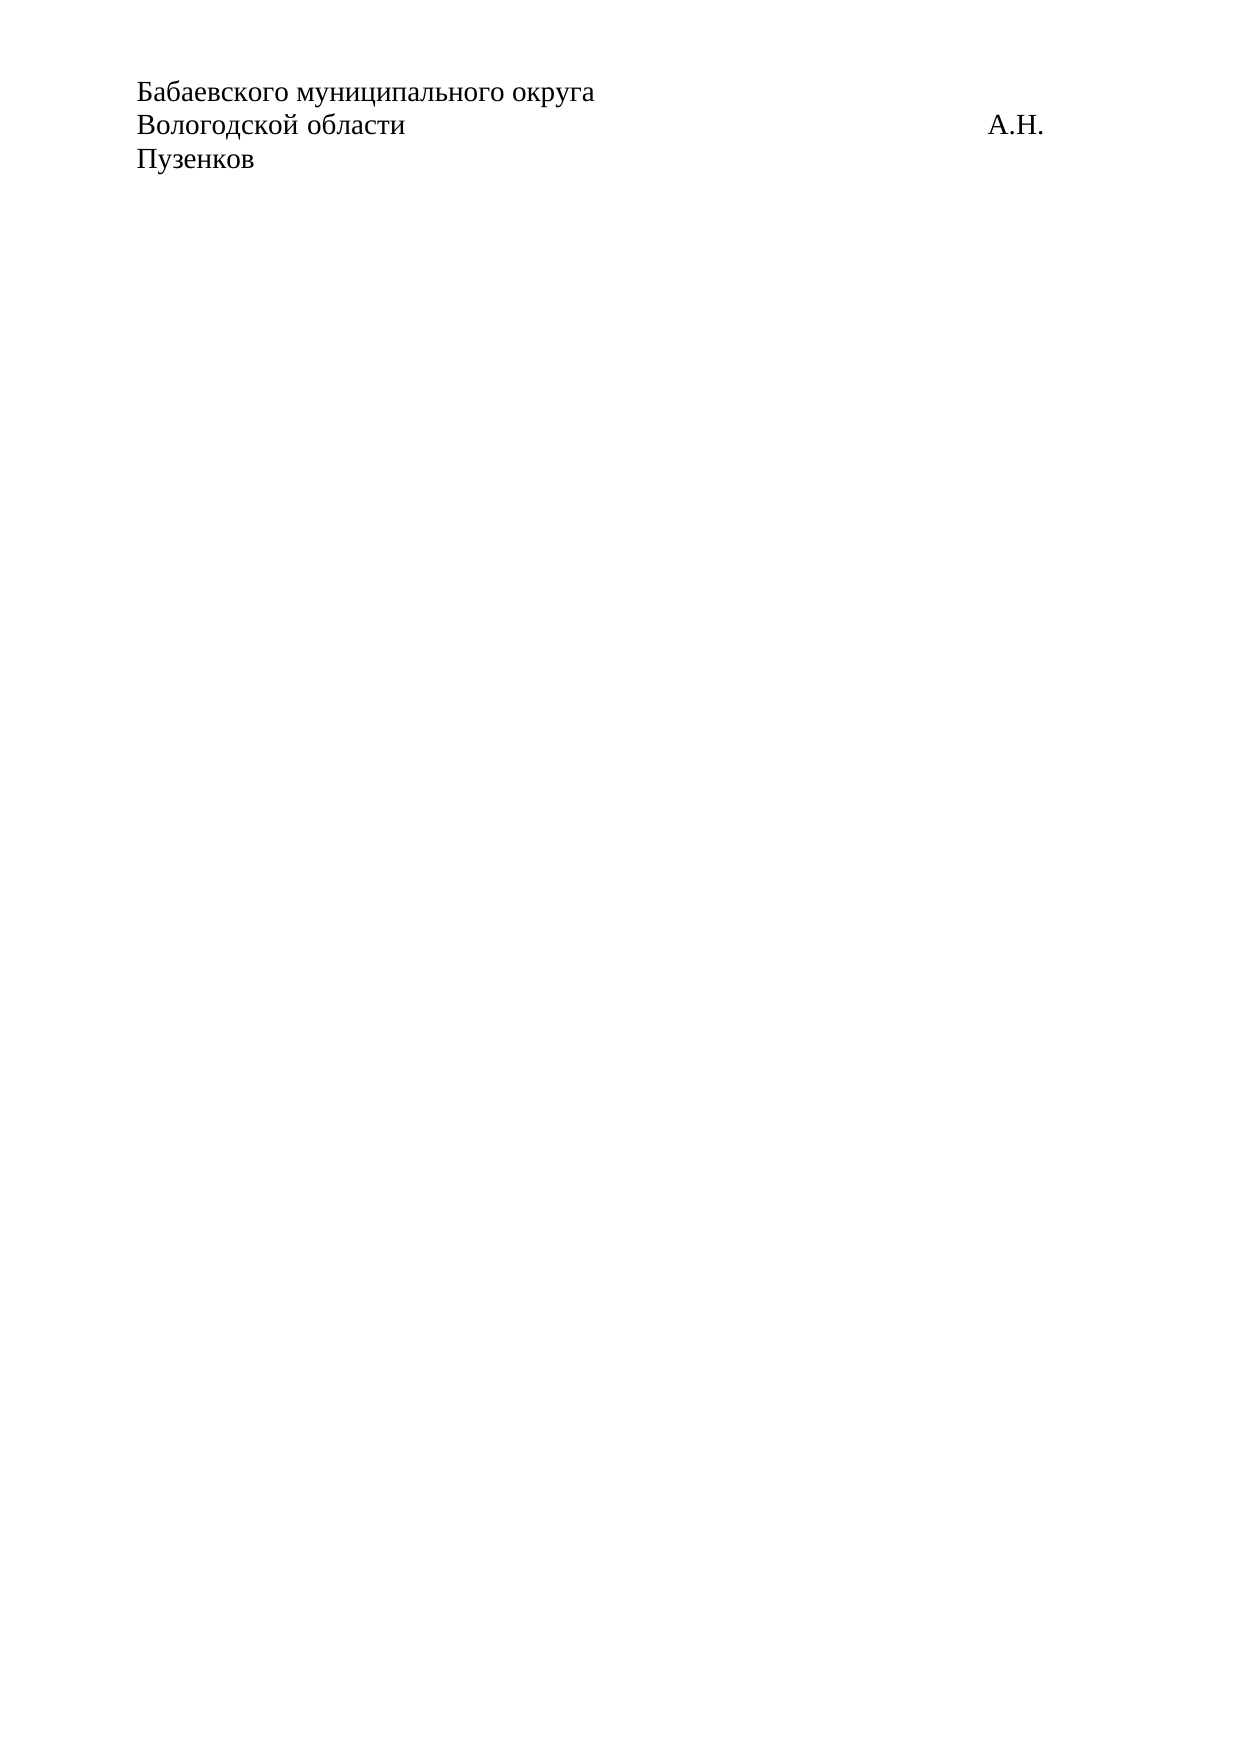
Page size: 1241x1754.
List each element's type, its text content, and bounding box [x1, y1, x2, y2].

text Вологодской области А.Н. Пузенков [136, 107, 1048, 174]
text Бабаевского муниципального округа [136, 74, 1048, 107]
